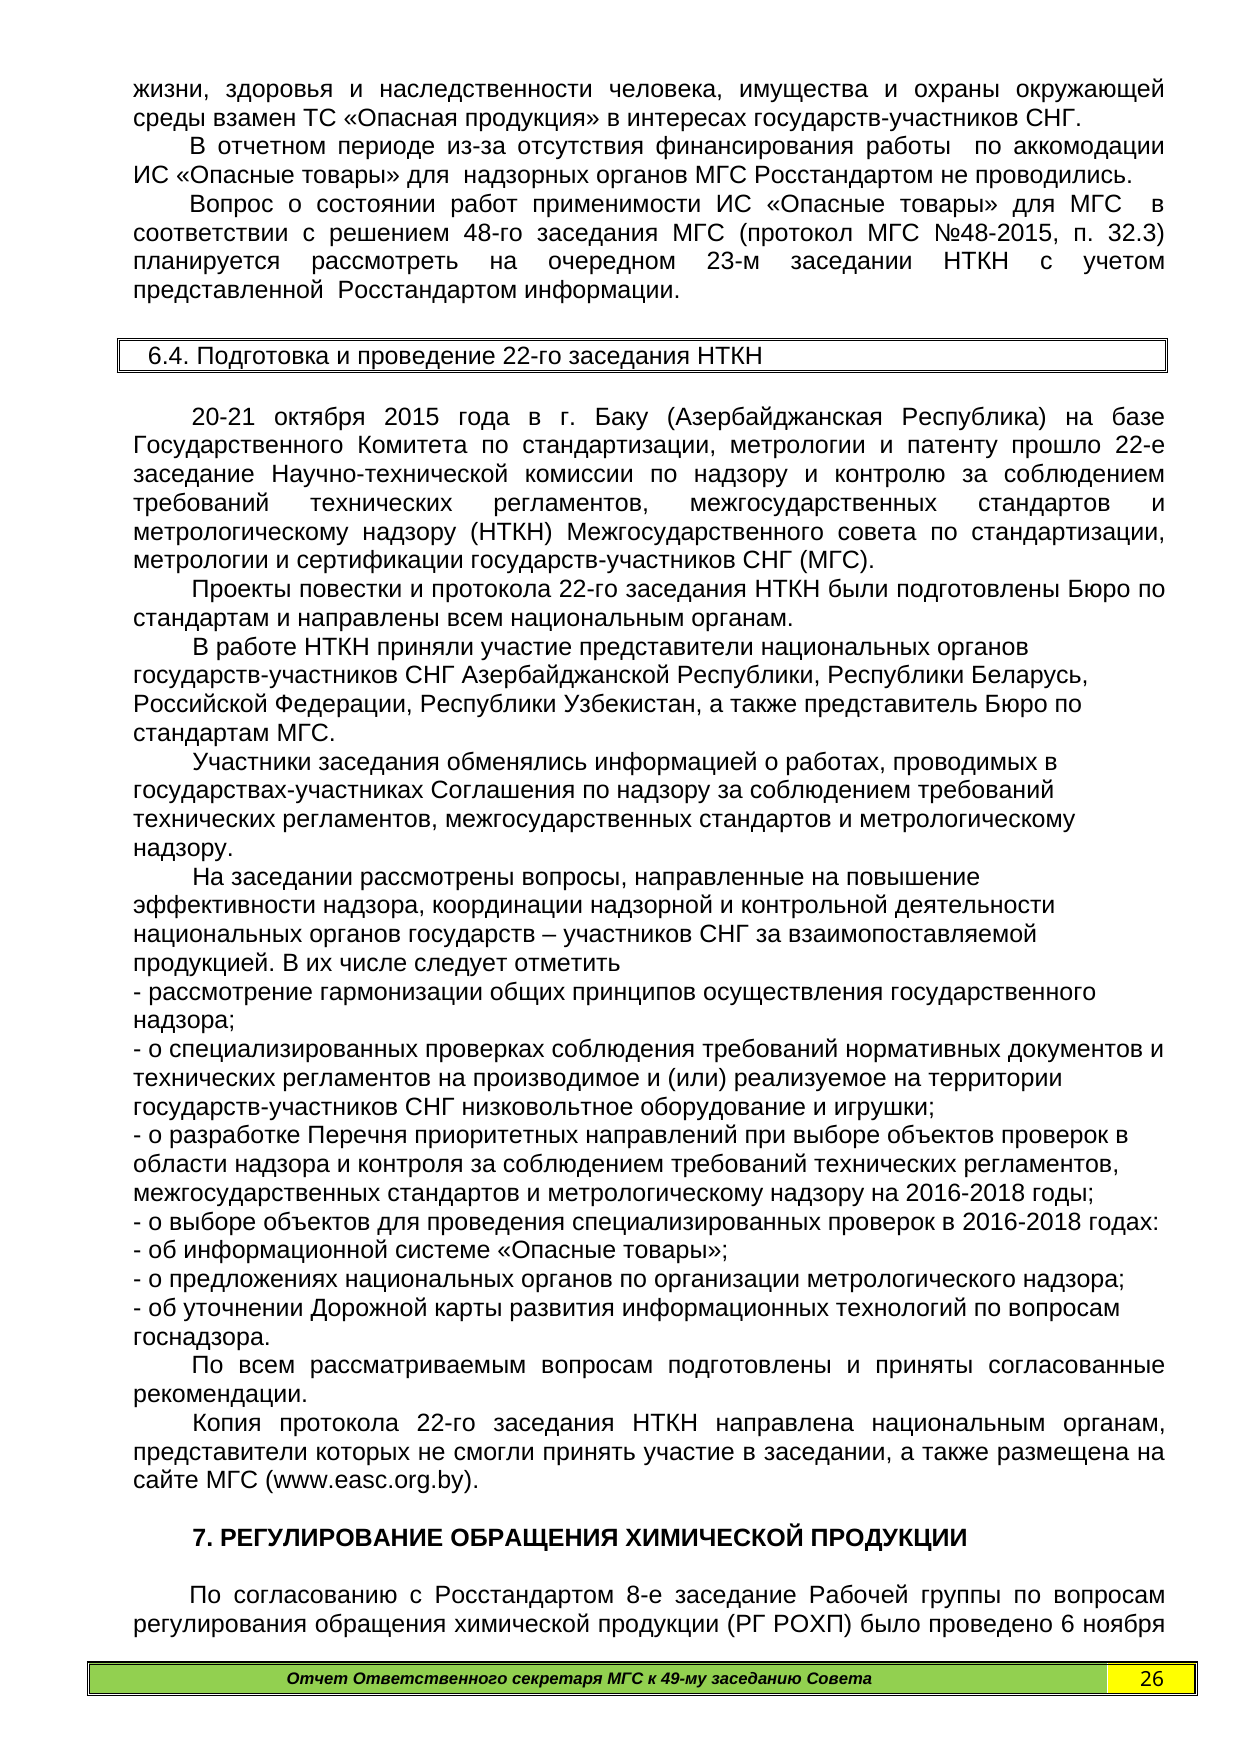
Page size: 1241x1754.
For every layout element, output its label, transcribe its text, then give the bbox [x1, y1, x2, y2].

text Копия протокола 22-го заседания НТКН направлена национальным органам, представители которых не смогли принять участие в заседании, а также размещена на сайте МГС (www.easc.org.by). [133, 1408, 1166, 1494]
text - о разработке Перечня приоритетных направлений при выборе объектов проверок в области надзора и контроля за соблюдением требований технических регламентов, межгосударственных стандартов и метрологическому надзору на 2016-2018 годы; [133, 1120, 1166, 1207]
text Проекты повестки и протокола 22-го заседания НТКН были подготовлены Бюро по стандартам и направлены всем национальным органам. [133, 574, 1166, 632]
text В работе НТКН приняли участие представители национальных органов государств-участников СНГ Азербайджанской Республики, Республики Беларусь, Российской Федерации, Республики Узбекистан, а также представитель Бюро по стандартам МГС. [133, 632, 1166, 747]
text - о выборе объектов для проведения специализированных проверок в 2016-2018 годах: [133, 1207, 1166, 1235]
text 20-21 октября 2015 года в г. Баку (Азербайджанская Республика) на базе Государственного Комитета по стандартизации, метрологии и патенту прошло 22-е заседание Научно-технической комиссии по надзору и контролю за соблюдением требований технических регламентов, межгосударственных стандартов и метрологическому надзору (НТКН) Межгосударственного совета по стандартизации, метрологии и сертификации государств-участников СНГ (МГС). [133, 402, 1166, 574]
text - о предложениях национальных органов по организации метрологического надзора; [133, 1264, 1166, 1293]
text Участники заседания обменялись информацией о работах, проводимых в государствах-участниках Соглашения по надзору за соблюдением требований технических регламентов, межгосударственных стандартов и метрологическому надзору. [133, 747, 1166, 862]
text - рассмотрение гармонизации общих принципов осуществления государственного надзора; [133, 977, 1166, 1034]
text - о специализированных проверках соблюдения требований нормативных документов и технических регламентов на производимое и (или) реализуемое на территории государств-участников СНГ низковольтное оборудование и игрушки; [133, 1034, 1166, 1120]
title В отчетном периоде из-за отсутствия финансирования работы по аккомодации ИС «Опасные товары» для надзорных органов МГС Росстандартом не проводились. [133, 131, 1166, 189]
title Вопрос о состоянии работ применимости ИС «Опасные товары» для МГС в соответствии с решением 48-го заседания МГС (протокол МГС №48-2015, п. 32.3) планируется рассмотреть на очередном 23-м заседании НТКН с учетом представленной Росстандартом информации. [133, 189, 1166, 304]
text На заседании рассмотрены вопросы, направленные на повышение эффективности надзора, координации надзорной и контрольной деятельности национальных органов государств – участников СНГ за взаимопоставляемой продукцией. В их числе следует отметить [133, 862, 1166, 977]
text По всем рассматриваемым вопросам подготовлены и приняты согласованные рекомендации. [133, 1350, 1166, 1408]
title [133, 1580, 1166, 1638]
text - об информационной системе «Опасные товары»; [133, 1235, 1166, 1264]
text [133, 74, 1166, 131]
text - об уточнении Дорожной карты развития информационных технологий по вопросам госнадзора. [133, 1293, 1166, 1350]
table_header 6.4. Подготовка и проведение 22-го заседания НТКН [120, 341, 1165, 370]
text 7. РЕГУЛИРОВАНИе ОБРАЩЕНИЯ ХИМИЧЕСКОЙ ПРОДУКЦИИ [133, 1523, 1166, 1552]
